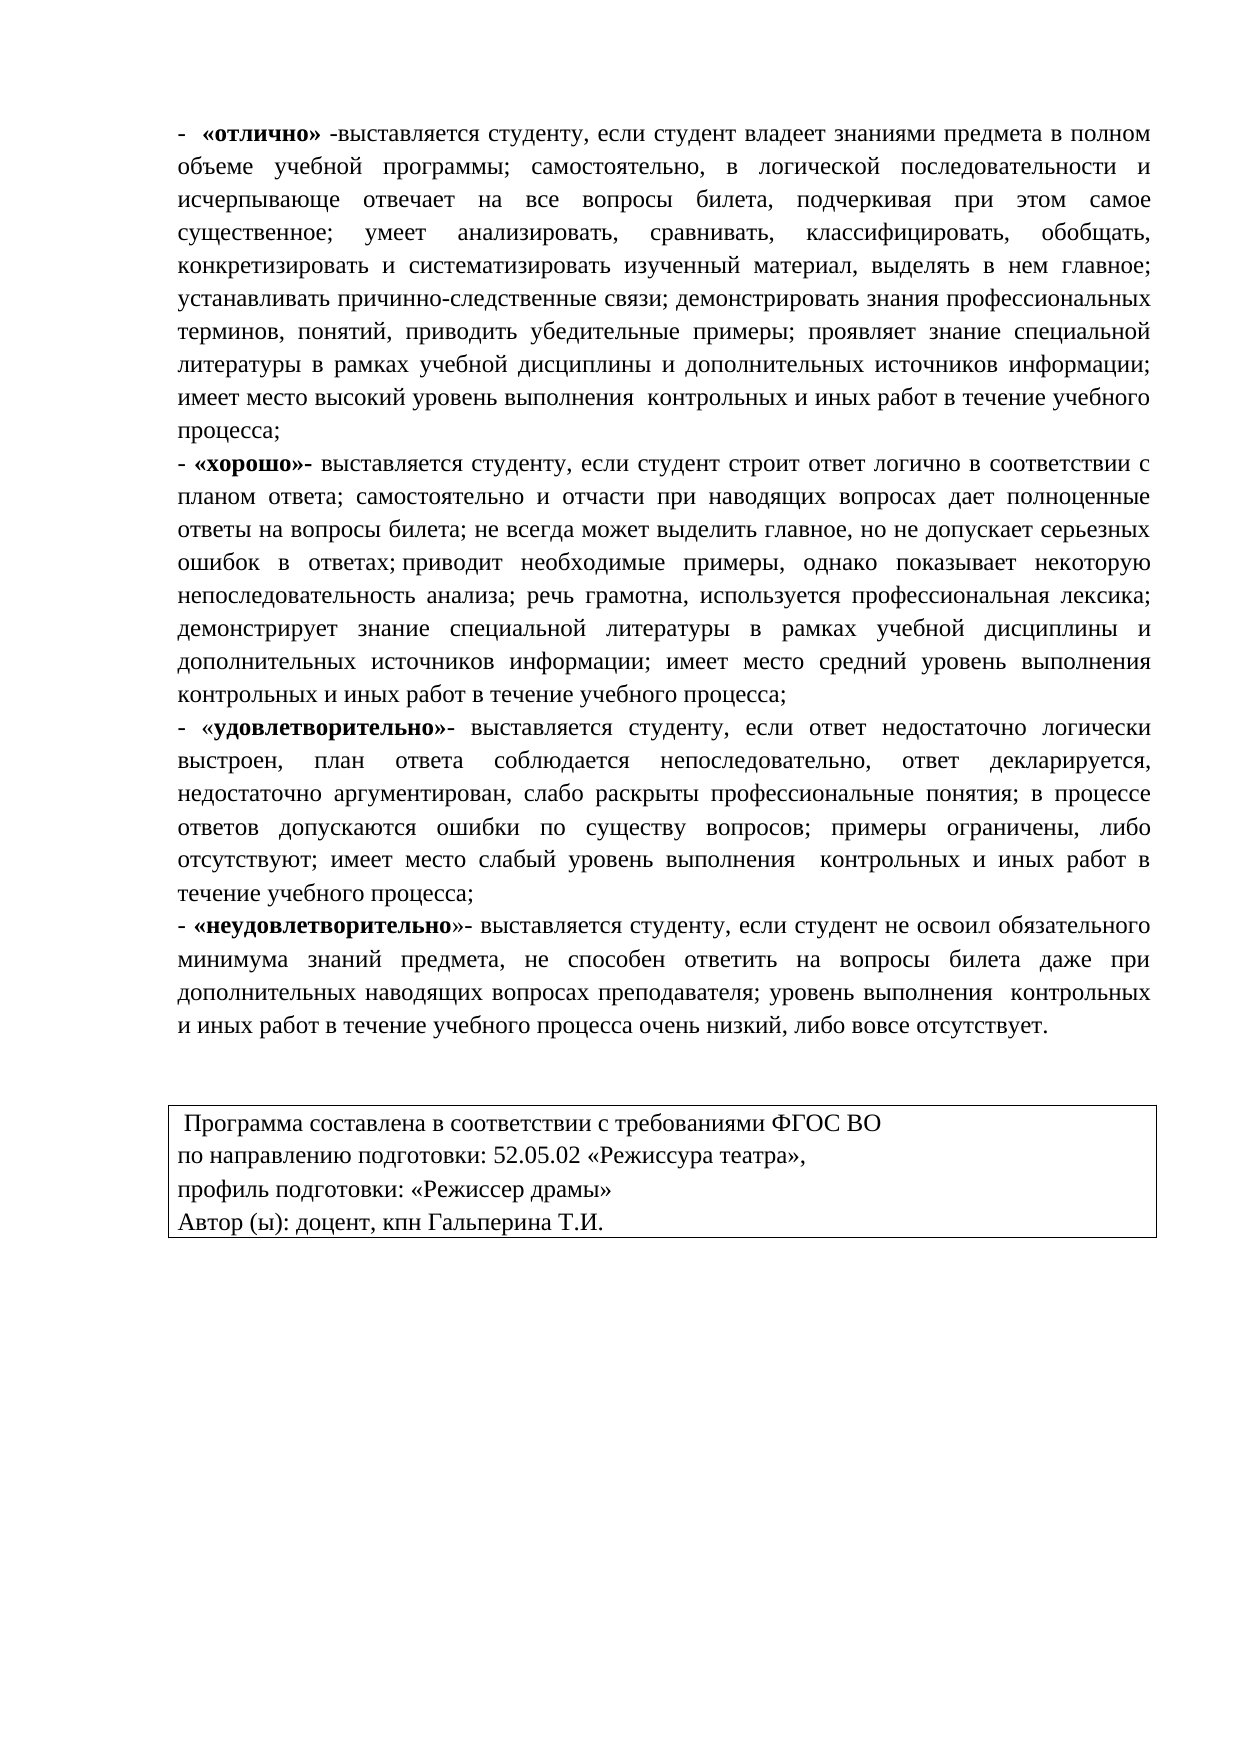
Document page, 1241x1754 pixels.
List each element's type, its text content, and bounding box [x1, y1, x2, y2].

text - «удовлетворительно»- выставляется студенту, если ответ недостаточно логически выстроен, план ответа соблюдается непоследовательно, ответ декларируется, недостаточно аргументирован, слабо раскрыты профессиональные понятия; в процессе ответов допускаются ошибки по существу вопросов; примеры ограничены, либо отсутствуют; имеет место слабый уровень выполнения контрольных и иных работ в течение учебного процесса; [177, 712, 1152, 906]
text Программа составлена в соответствии с требованиями ФГОС ВО [169, 1106, 1156, 1136]
text - «хорошо»- выставляется студенту, если студент строит ответ логично в соответствии с планом ответа; самостоятельно и отчасти при наводящих вопросах дает полноценные ответы на вопросы билета; не всегда может выделить главное, но не допускает серьезных ошибок в ответах; приводит необходимые примеры, однако показывает некоторую непоследовательность анализа; речь грамотна, используется профессиональная лексика; демонстрирует знание специальной литературы в рамках учебной дисциплины и дополнительных источников информации; имеет место средний уровень выполнения контрольных и иных работ в течение учебного процесса; [177, 448, 1152, 708]
text по направлению подготовки: 52.05.02 «Режиссура театра», [169, 1137, 1156, 1169]
text Автор (ы): доцент, кпн Гальперина Т.И. [169, 1203, 1156, 1237]
text профиль подготовки: «Режиссер драмы» [169, 1171, 1156, 1202]
text - «неудовлетворительно»- выставляется студенту, если студент не освоил обязательного минимума знаний предмета, не способен ответить на вопросы билета даже при дополнительных наводящих вопросах преподавателя; уровень выполнения контрольных и иных работ в течение учебного процесса очень низкий, либо вовсе отсутствует. [177, 911, 1152, 1038]
text - «отлично» -выставляется студенту, если студент владеет знаниями предмета в полном объеме учебной программы; самостоятельно, в логической последовательности и исчерпывающе отвечает на все вопросы билета, подчеркивая при этом самое существенное; умеет анализировать, сравнивать, классифицировать, обобщать, конкретизировать и систематизировать изученный материал, выделять в нем главное; устанавливать причинно-следственные связи; демонстрировать знания профессиональных терминов, понятий, приводить убедительные примеры; проявляет знание специальной литературы в рамках учебной дисциплины и дополнительных источников информации; имеет место высокий уровень выполнения контрольных и иных работ в течение учебного процесса; [177, 118, 1152, 444]
